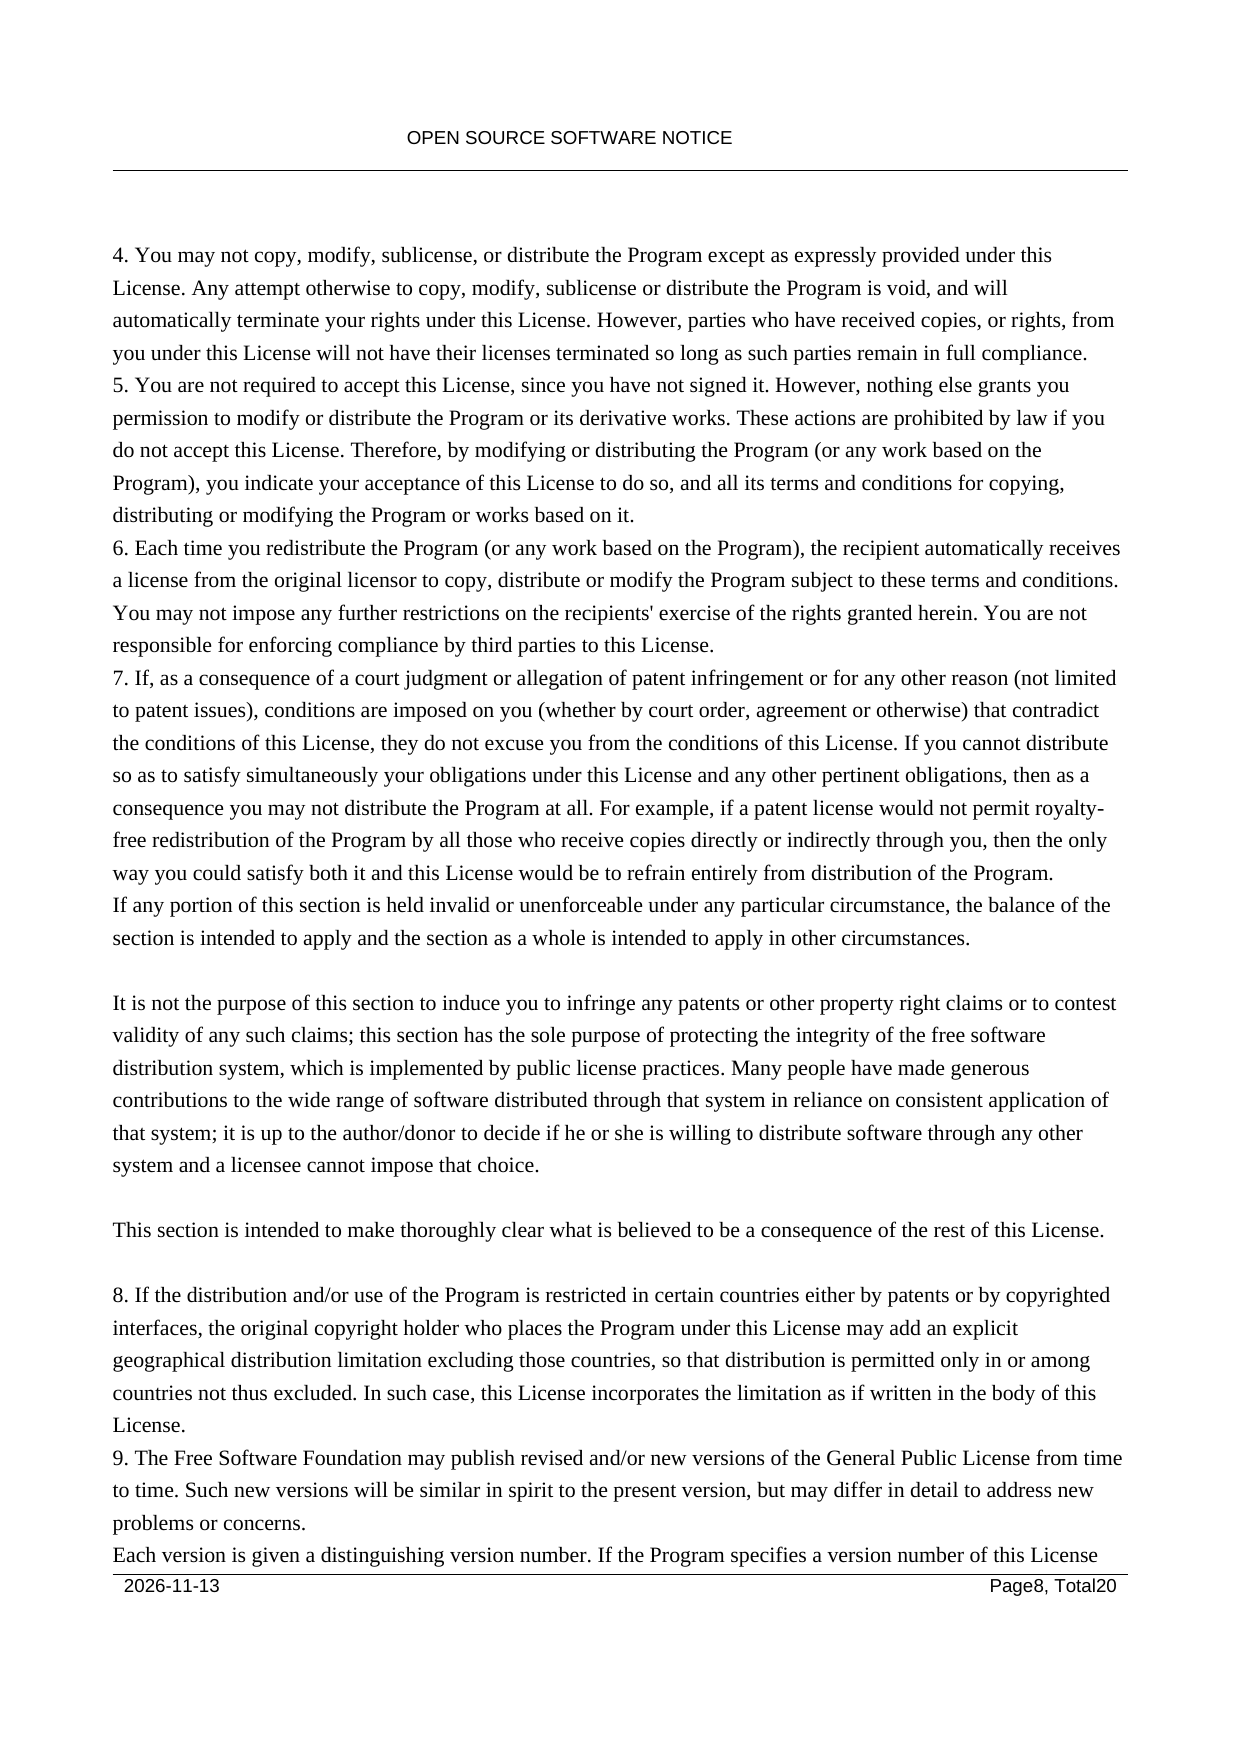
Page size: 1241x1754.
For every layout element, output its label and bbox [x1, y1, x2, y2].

text [112, 206, 1128, 1571]
